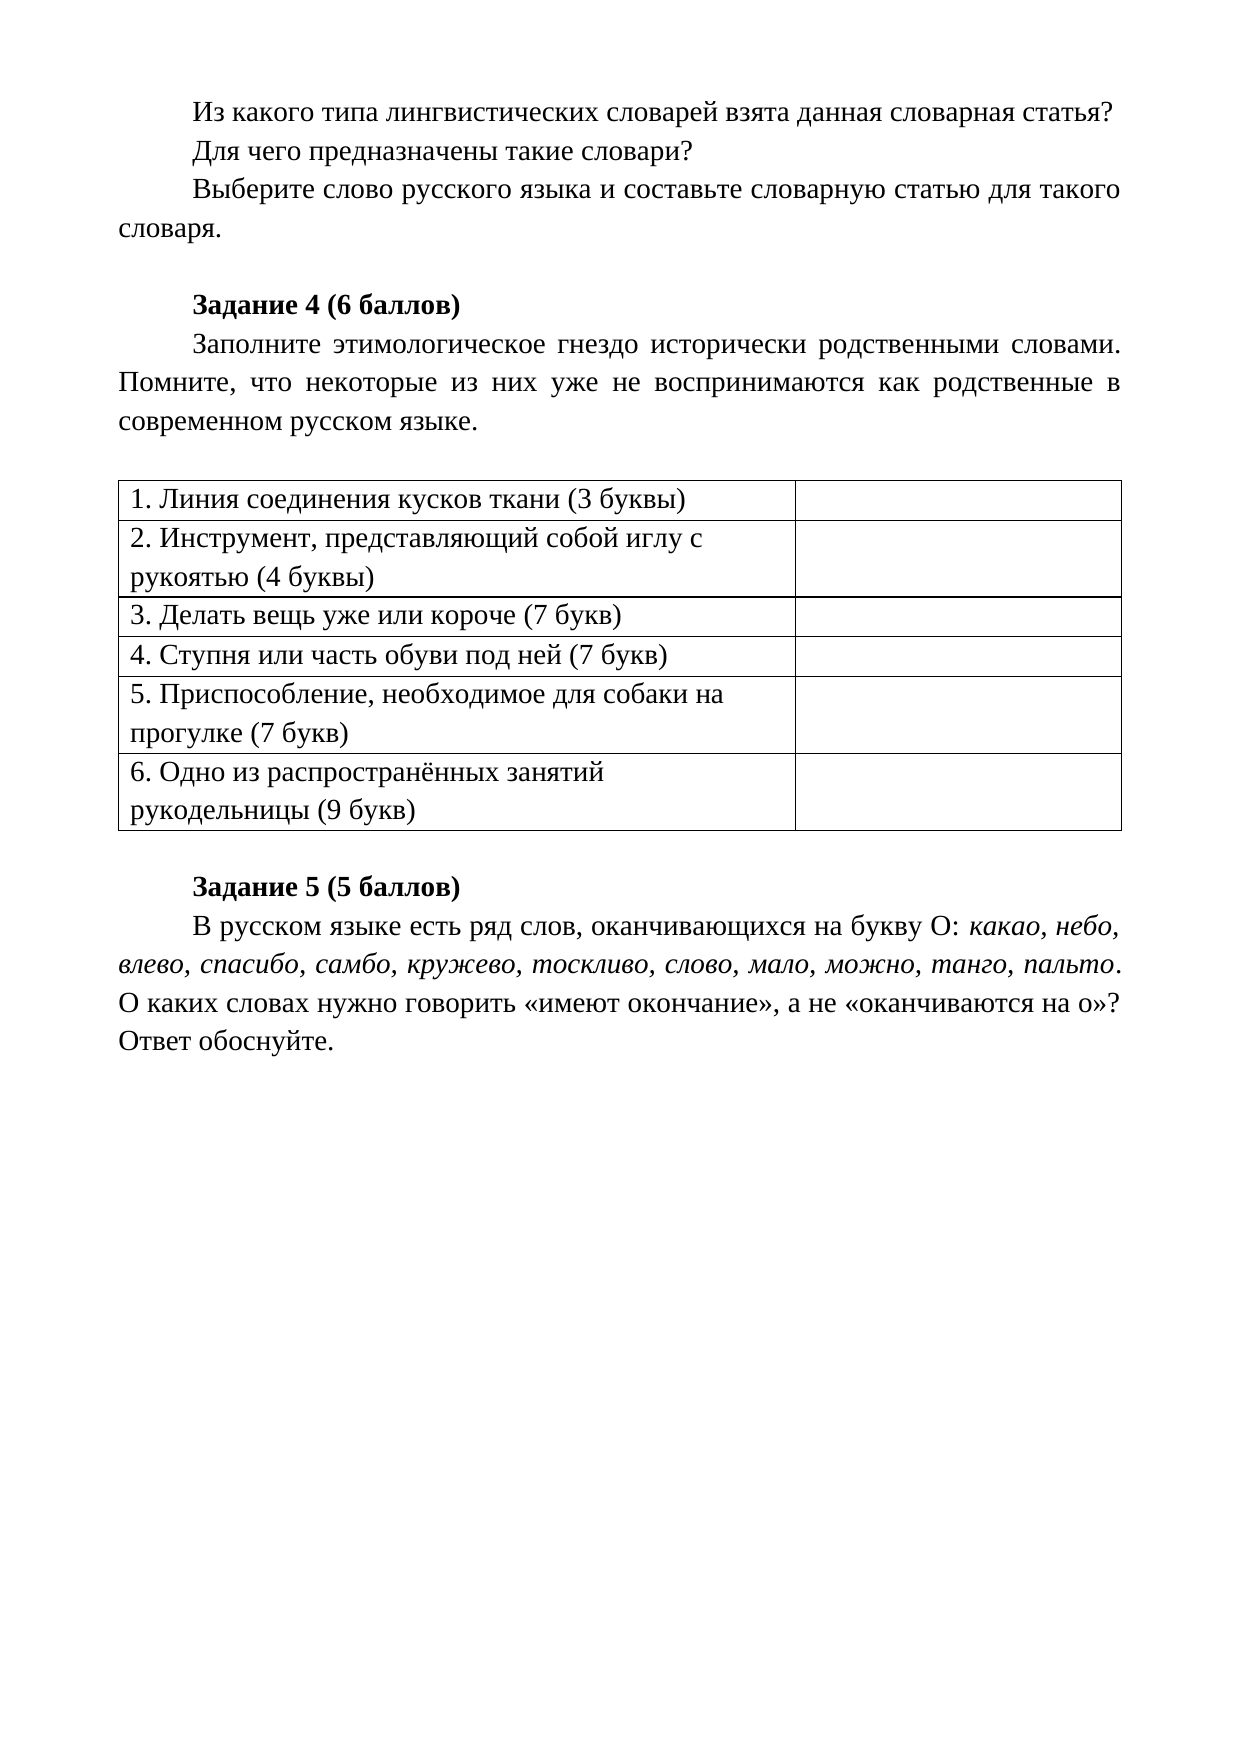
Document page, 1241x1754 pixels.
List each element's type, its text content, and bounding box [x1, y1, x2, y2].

table_cell 6. Одно из распространённых занятий рукодельницы (9 букв) [119, 754, 795, 829]
table_cell [796, 637, 1121, 676]
text Задание 4 (6 баллов) [118, 287, 1122, 321]
text Для чего предназначены такие словари? [118, 133, 1122, 167]
text Заполните этимологическое гнездо исторически родственными словами. Помните, что некоторые из них уже не воспринимаются как родственные в современном русском языке. [118, 326, 1122, 436]
text Из какого типа лингвистических словарей взята данная словарная статья? [118, 94, 1122, 128]
table_cell 5. Приспособление, необходимое для собаки на прогулке (7 букв) [119, 677, 795, 753]
table_cell [796, 754, 1121, 829]
table_cell [796, 598, 1121, 636]
table_header 1. Линия соединения кусков ткани (3 буквы) [119, 481, 795, 519]
table_cell [796, 521, 1121, 596]
table_cell 4. Ступня или часть обуви под ней (7 букв) [119, 637, 795, 676]
text Задание 5 (5 баллов) [118, 869, 1122, 903]
table_cell 2. Инструмент, представляющий собой иглу с рукоятью (4 буквы) [119, 521, 795, 596]
table_cell 3. Делать вещь уже или короче (7 букв) [119, 598, 795, 636]
text Выберите слово русского языка и составьте словарную статью для такого словаря. [118, 172, 1122, 244]
table_cell [796, 677, 1121, 753]
table_header [796, 481, 1121, 519]
text В русском языке есть ряд слов, оканчивающихся на букву О: какао, небо, влево, спасибо, самбо, кружево, тоскливо, слово, мало, можно, танго, пальто. О каких словах нужно говорить «имеют окончание», а не «оканчиваются на о»? Ответ обоснуйте. [118, 908, 1122, 1057]
